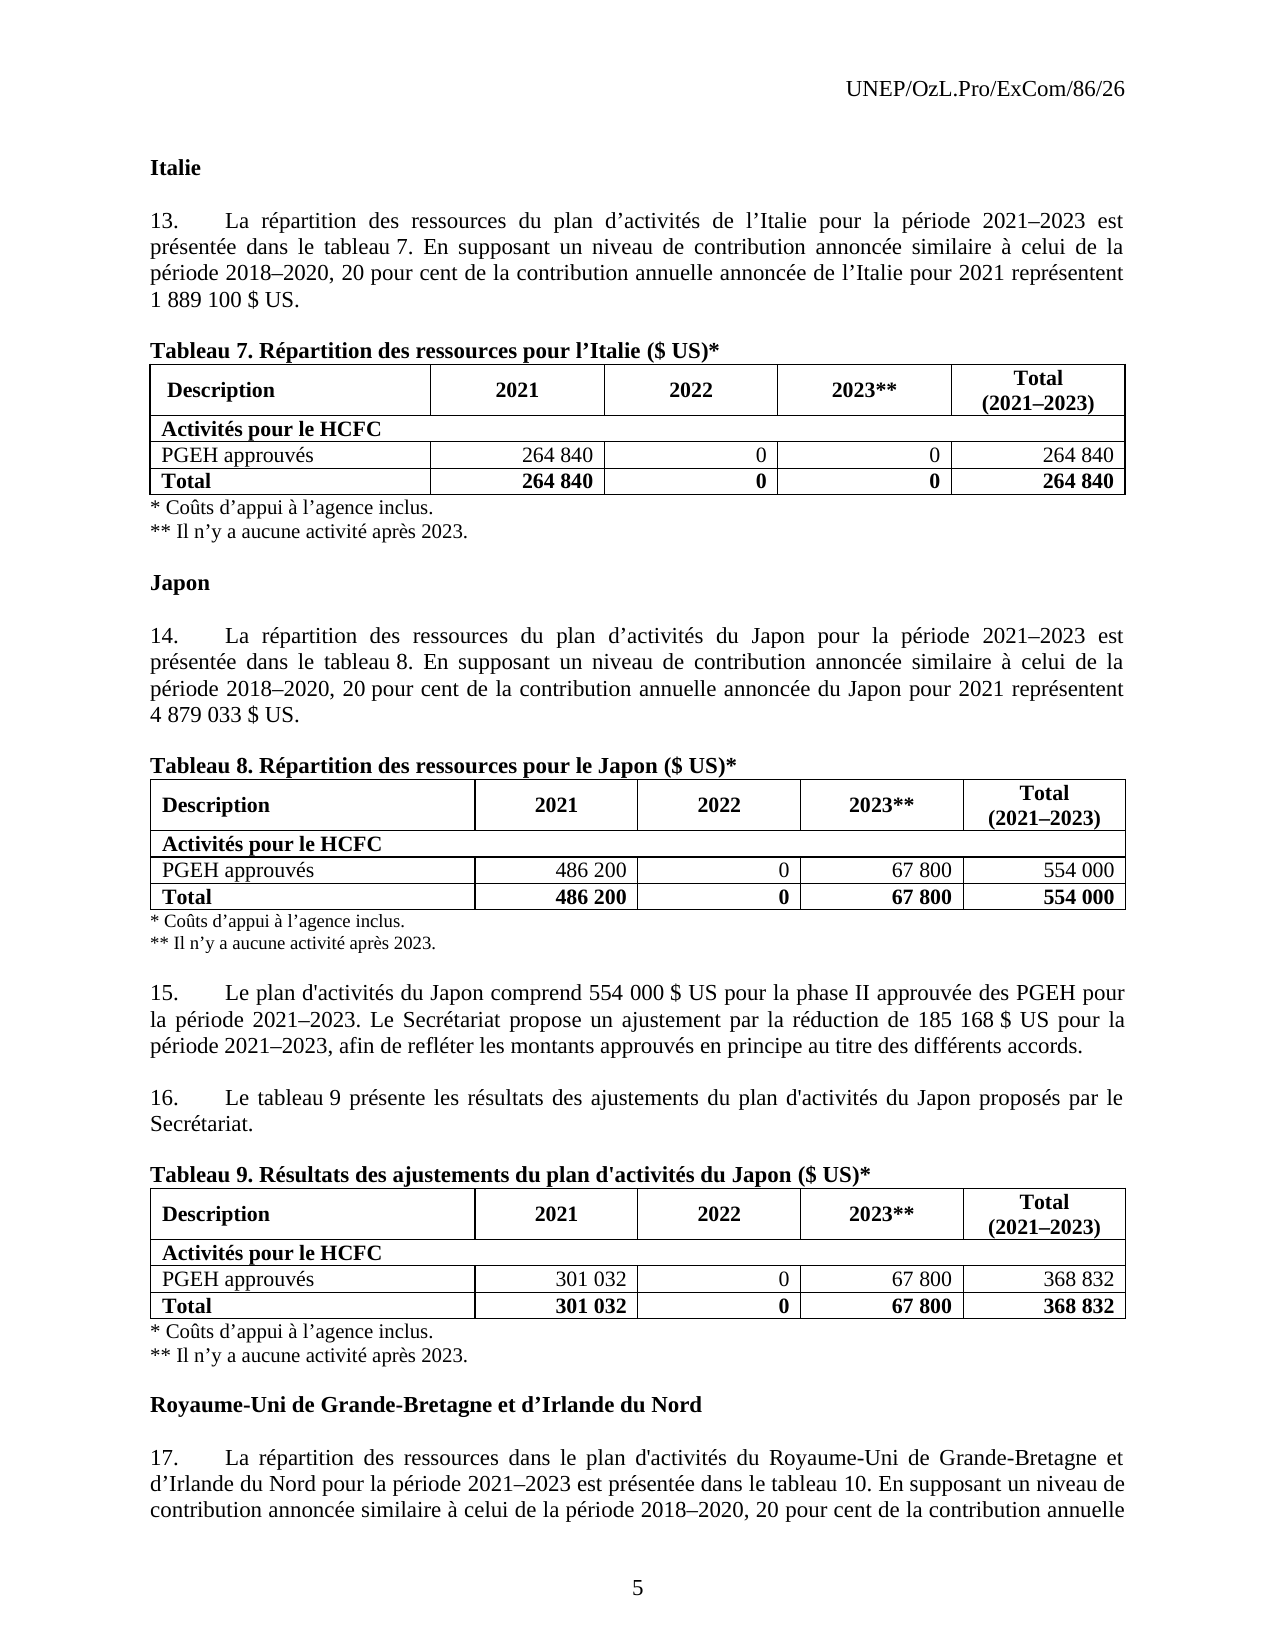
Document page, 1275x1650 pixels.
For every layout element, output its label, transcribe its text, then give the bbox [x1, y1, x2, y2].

table_header 2022 [605, 365, 777, 415]
table_header Description [151, 780, 474, 830]
table_cell 0 [778, 442, 951, 467]
table_cell PGEH approuvés [151, 858, 474, 883]
table_cell Total [151, 469, 430, 494]
table_cell 554 000 [964, 858, 1125, 883]
table_cell 264 840 [431, 469, 604, 494]
table_cell 0 [638, 884, 800, 909]
table_cell PGEH approuvés [151, 1266, 474, 1292]
table_cell 67 800 [801, 858, 963, 883]
table_cell 0 [638, 1293, 800, 1318]
table_cell 264 840 [952, 442, 1124, 467]
table_cell 67 800 [801, 1266, 963, 1292]
table_header 2021 [476, 1189, 637, 1239]
table_cell 0 [778, 469, 951, 494]
table_header Total (2021–2023) [964, 780, 1125, 830]
table_cell 0 [605, 442, 777, 467]
table_header Total (2021–2023) [952, 365, 1124, 415]
table_cell 486 200 [476, 884, 637, 909]
table_cell Activités pour le HCFC [151, 416, 1124, 441]
subtitle La répartition des ressources du plan d’activités du Japon pour la période 2021–2023 est présentée dans le tableau 8. En supposant un niveau de contribution annoncée similaire à celui de la période 2018–2020, 20 pour cent de la contribution annuelle annoncée du Japon pour 2021 représentent 4 879 033 $ US. [150, 622, 1125, 727]
table_cell Total [151, 884, 474, 909]
text Japon [150, 569, 1125, 596]
table_cell 264 840 [952, 469, 1124, 494]
table_cell 67 800 [801, 1293, 963, 1318]
table_cell PGEH approuvés [151, 442, 430, 467]
subtitle La répartition des ressources du plan d’activités de l’Italie pour la période 2021–2023 est présentée dans le tableau 7. En supposant un niveau de contribution annoncée similaire à celui de la période 2018–2020, 20 pour cent de la contribution annuelle annoncée de l’Italie pour 2021 représentent 1 889 100 $ US. [150, 207, 1125, 312]
text ** Il n’y a aucune activité après 2023. [150, 1343, 1125, 1367]
table_header Description [151, 1189, 474, 1239]
table_header 2021 [431, 365, 604, 415]
table_cell 368 832 [964, 1293, 1125, 1318]
table_header 2022 [638, 780, 800, 830]
text * Coûts d’appui à l’agence inclus. [150, 1319, 1125, 1343]
table_cell Total [151, 1293, 474, 1318]
table_header Total (2021–2023) [964, 1189, 1125, 1239]
text * Coûts d’appui à l’agence inclus. [150, 495, 1125, 519]
table_header 2023** [778, 365, 951, 415]
table_header 2023** [801, 780, 963, 830]
text * Coûts d’appui à l’agence inclus. [150, 910, 1125, 932]
table_header Description [151, 365, 430, 415]
table_header 2022 [638, 1189, 800, 1239]
text ** Il n’y a aucune activité après 2023. [150, 932, 1125, 953]
table_cell 301 032 [476, 1266, 637, 1292]
table_header 2023** [801, 1189, 963, 1239]
table_cell 264 840 [431, 442, 604, 467]
table_cell 0 [605, 469, 777, 494]
table_cell 0 [638, 858, 800, 883]
subtitle Tableau 9. Résultats des ajustements du plan d'activités du Japon ($ US)* [150, 1161, 1125, 1188]
table_header 2021 [476, 780, 637, 830]
table_cell 301 032 [476, 1293, 637, 1318]
subtitle Le tableau 9 présente les résultats des ajustements du plan d'activités du Japon proposés par le Secrétariat. [150, 1083, 1125, 1136]
table_cell 368 832 [964, 1266, 1125, 1292]
text ** Il n’y a aucune activité après 2023. [150, 519, 1125, 543]
table_cell Activités pour le HCFC [151, 1240, 1125, 1265]
text Tableau 7. Répartition des ressources pour l’Italie ($ US)* [150, 337, 1125, 363]
subtitle Le plan d'activités du Japon comprend 554 000 $ US pour la phase II approuvée des PGEH pour la période 2021–2023. Le Secrétariat propose un ajustement par la réduction de 185 168 $ US pour la période 2021–2023, afin de refléter les montants approuvés en principe au titre des différents accords. [150, 979, 1125, 1058]
text Italie [150, 154, 1125, 180]
text Royaume-Uni de Grande-Bretagne et d’Irlande du Nord [150, 1391, 1125, 1417]
table_cell 0 [638, 1266, 800, 1292]
table_cell Activités pour le HCFC [151, 831, 1125, 856]
table_cell 486 200 [476, 858, 637, 883]
table_cell 67 800 [801, 884, 963, 909]
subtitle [150, 1444, 1125, 1523]
text Tableau 8. Répartition des ressources pour le Japon ($ US)* [150, 752, 1125, 779]
table_cell 554 000 [964, 884, 1125, 909]
